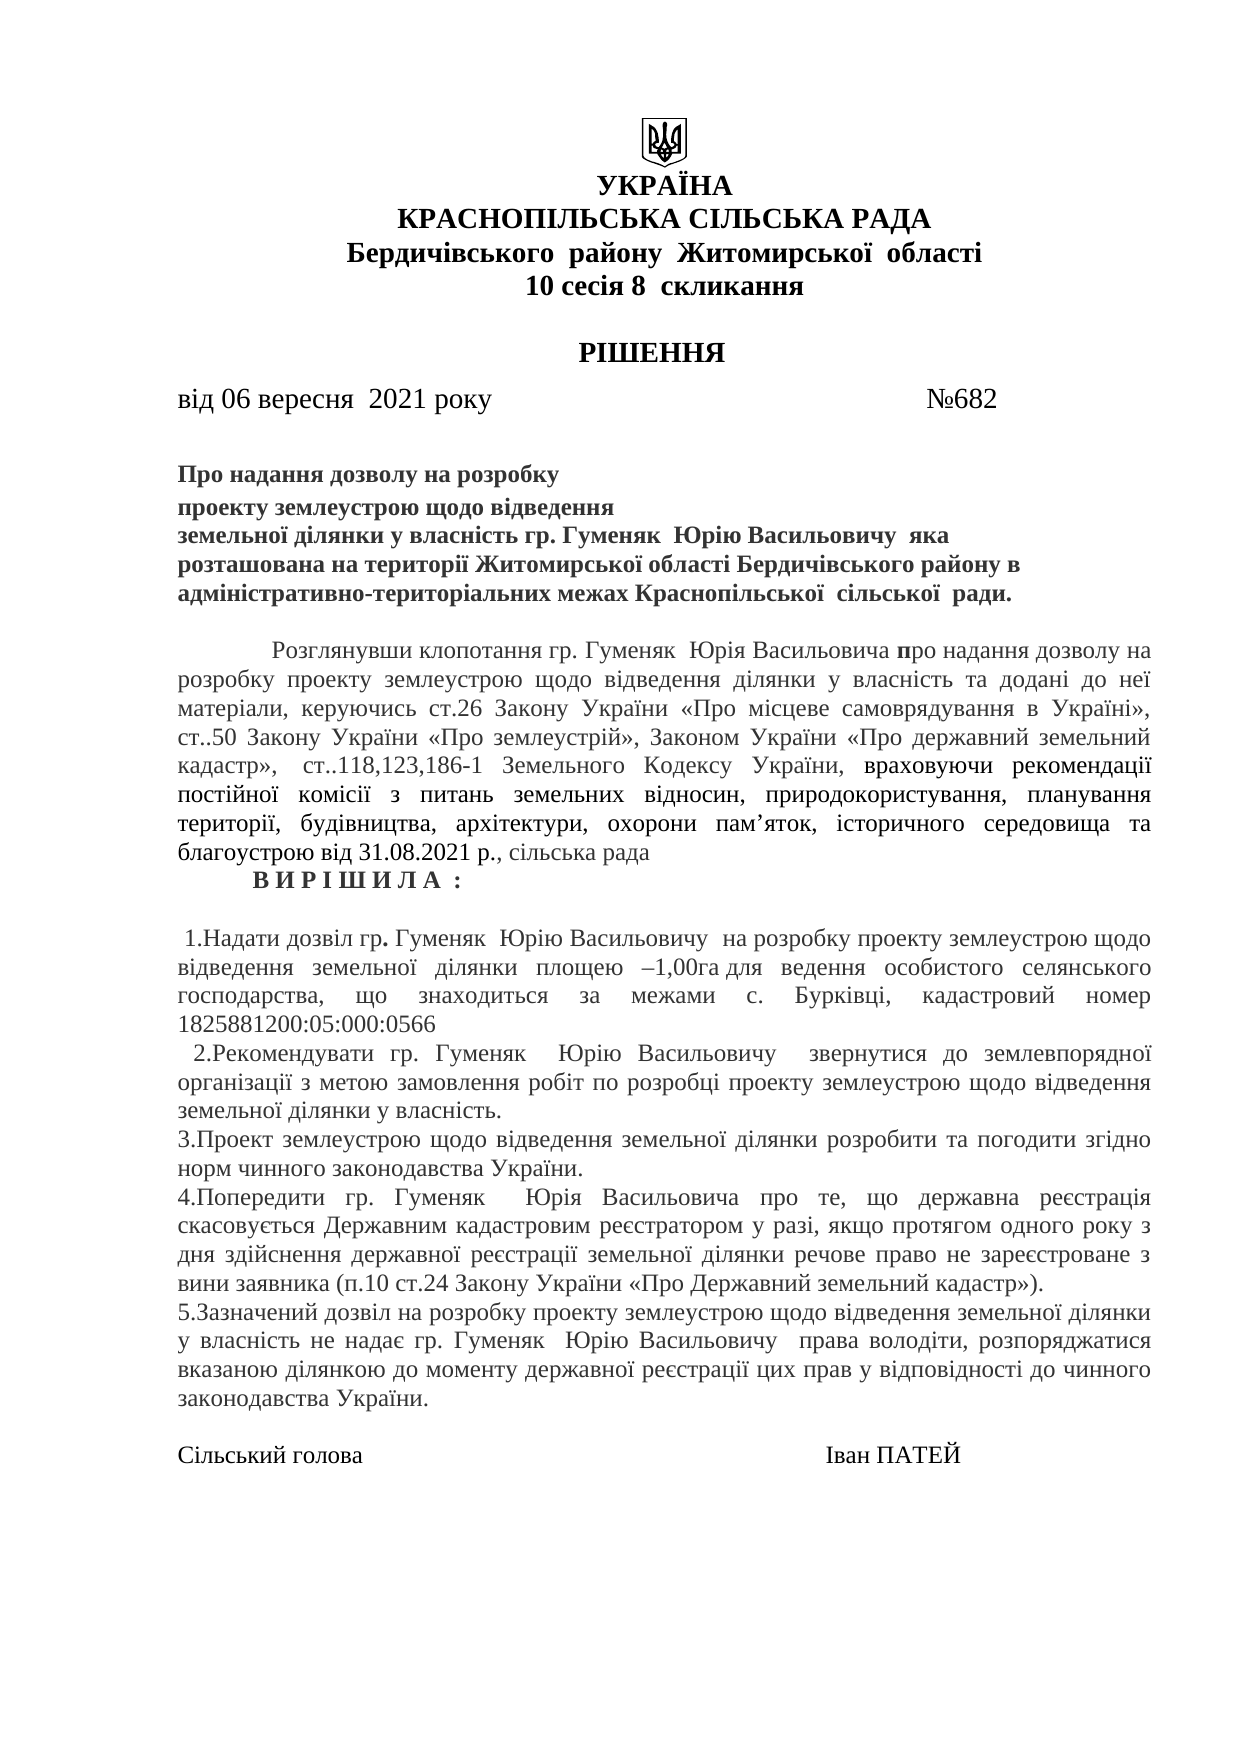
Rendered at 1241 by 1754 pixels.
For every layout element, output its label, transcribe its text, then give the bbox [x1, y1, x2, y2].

text 3.Проект землеустрою щодо відведення земельної ділянки розробити та погодити згідно норм чинного законодавства України. [177, 1124, 1152, 1182]
text УКРАЇНА [177, 168, 1152, 201]
text від 06 вересня 2021 року №682 [177, 382, 1152, 415]
text Бердичівського району Житомирської області [177, 235, 1152, 268]
text 2.Рекомендувати гр. Гуменяк Юрію Васильовичу звернутися до землевпорядної організації з метою замовлення робіт по розробці проекту землеустрою щодо відведення земельної ділянки у власність. [177, 1038, 1152, 1124]
text 1.Надати дозвіл гр. Гуменяк Юрію Васильовичу на розробку проекту землеустрою щодо відведення земельної ділянки площею –1,00га для ведення особистого селянського господарства, що знаходиться за межами с. Бурківці, кадастровий номер 1825881200:05:000:0566 [177, 923, 1152, 1038]
text РІШЕННЯ [177, 336, 1152, 369]
text Сільський голова Іван ПАТЕЙ [177, 1440, 1152, 1469]
text 5.Зазначений дозвіл на розробку проекту землеустрою щодо відведення земельної ділянки у власність не надає гр. Гуменяк Юрію Васильовичу права володіти, розпоряджатися вказаною ділянкою до моменту державної реєстрації цих прав у відповідності до чинного законодавства України. [177, 1297, 1152, 1412]
text В И Р І Ш И Л А : [177, 865, 1152, 894]
text Про надання дозволу на розробку [177, 459, 1152, 487]
text 4.Попередити гр. Гуменяк Юрія Васильовича про те, що державна реєстрація скасовується Державним кадастровим реєстратором у разі, якщо протягом одного року з дня здійснення державної реєстрації земельної ділянки речове право не зареєстроване з вини заявника (п.10 ст.24 Закону України «Про Державний земельний кадастр»). [177, 1182, 1152, 1297]
text проекту землеустрою щодо відведення [177, 492, 1040, 520]
text КРАСНОПІЛЬСЬКА СІЛЬСЬКА РАДА [177, 201, 1152, 235]
text Розглянувши клопотання гр. Гуменяк Юрія Васильовича про надання дозволу на розробку проекту землеустрою щодо відведення ділянки у власність та додані до неї матеріали, керуючись ст.26 Закону України «Про місцеве самоврядування в Україні», ст..50 Закону України «Про землеустрій», Законом України «Про державний земельний кадастр», ст..118,123,186-1 Земельного Кодексу України, враховуючи рекомендації постійної комісії з питань земельних відносин, природокористування, планування території, будівництва, архітектури, охорони пам’яток, історичного середовища та благоустрою від 31.08.2021 р., сільська рада [177, 635, 1152, 865]
text земельної ділянки у власність гр. Гуменяк Юрію Васильовичу яка розташована на території Житомирської області Бердичівського району в адміністративно-територіальних межах Краснопільської сільської ради. [177, 520, 1040, 607]
text 10 сесія 8 скликання [177, 268, 1152, 302]
